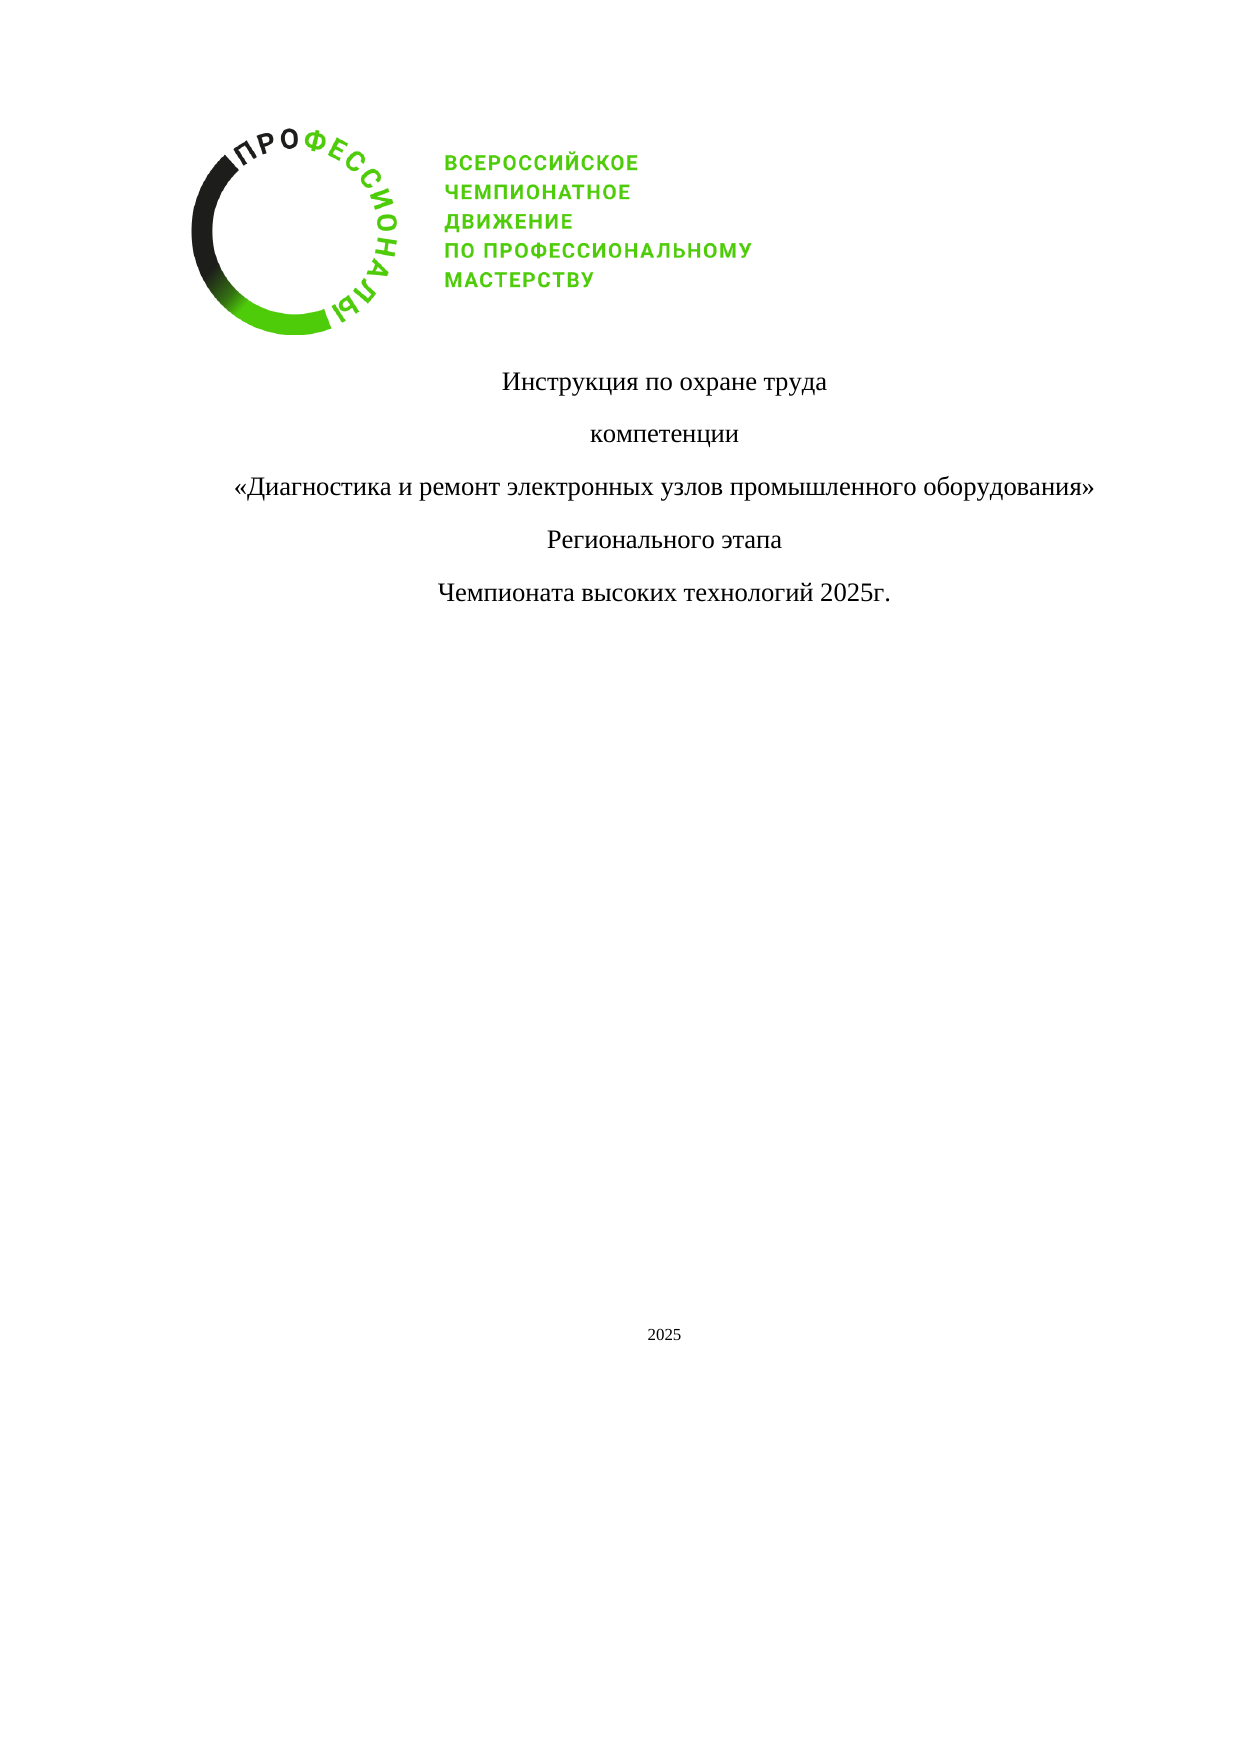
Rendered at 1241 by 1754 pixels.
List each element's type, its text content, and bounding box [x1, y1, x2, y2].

text компетенции [177, 396, 1152, 448]
text Инструкция по охране труда [177, 343, 1152, 396]
text Чемпионата высоких технологий 2025г. [177, 554, 1152, 607]
picture [177, 118, 761, 344]
text 2025 [177, 1311, 1152, 1344]
text Регионального этапа [177, 501, 1152, 554]
text «Диагностика и ремонт электронных узлов промышленного оборудования» [177, 448, 1152, 501]
